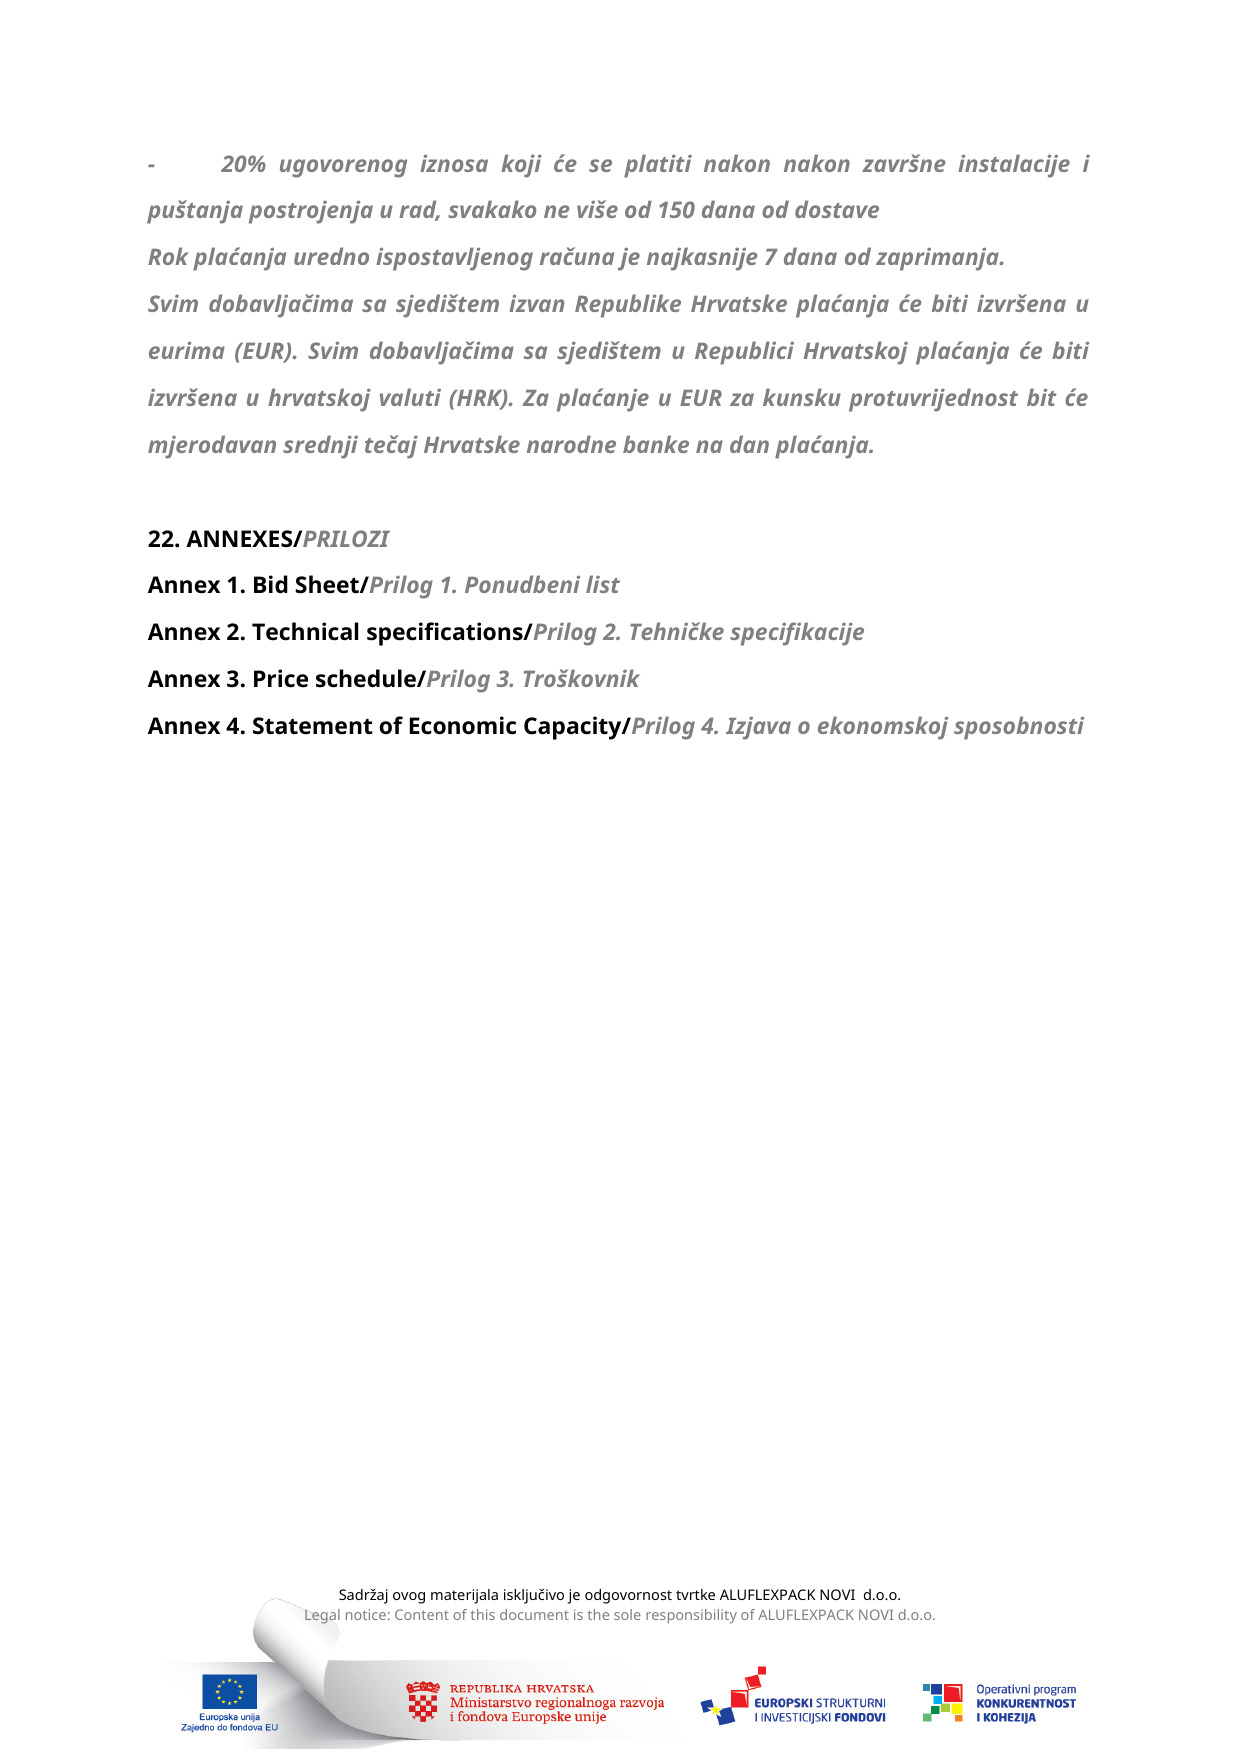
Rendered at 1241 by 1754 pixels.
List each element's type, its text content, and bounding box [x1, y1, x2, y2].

text 22. ANNEXES/PRILOZI [148, 523, 1093, 554]
text Annex 3. Price schedule/Prilog 3. Troškovnik [148, 663, 1093, 694]
picture [156, 1584, 1102, 1749]
text - 20% ugovorenog iznosa koji će se platiti nakon nakon završne instalacije i puštanja postrojenja u rad, svakako ne više od 150 dana od dostave [148, 148, 1093, 226]
text Annex 2. Technical specifications/Prilog 2. Tehničke specifikacije [148, 616, 1093, 648]
text Annex 4. Statement of Economic Capacity/Prilog 4. Izjava o ekonomskoj sposobnosti [148, 710, 1093, 741]
text Svim dobavljačima sa sjedištem izvan Republike Hrvatske plaćanja će biti izvršena u eurima (EUR). Svim dobavljačima sa sjedištem u Republici Hrvatskoj plaćanja će biti izvršena u hrvatskoj valuti (HRK). Za plaćanje u EUR za kunsku protuvrijednost bit će mjerodavan srednji tečaj Hrvatske narodne banke na dan plaćanja. [148, 288, 1093, 460]
text Annex 1. Bid Sheet/Prilog 1. Ponudbeni list [148, 569, 1093, 601]
text Rok plaćanja uredno ispostavljenog računa je najkasnije 7 dana od zaprimanja. [148, 241, 1093, 273]
